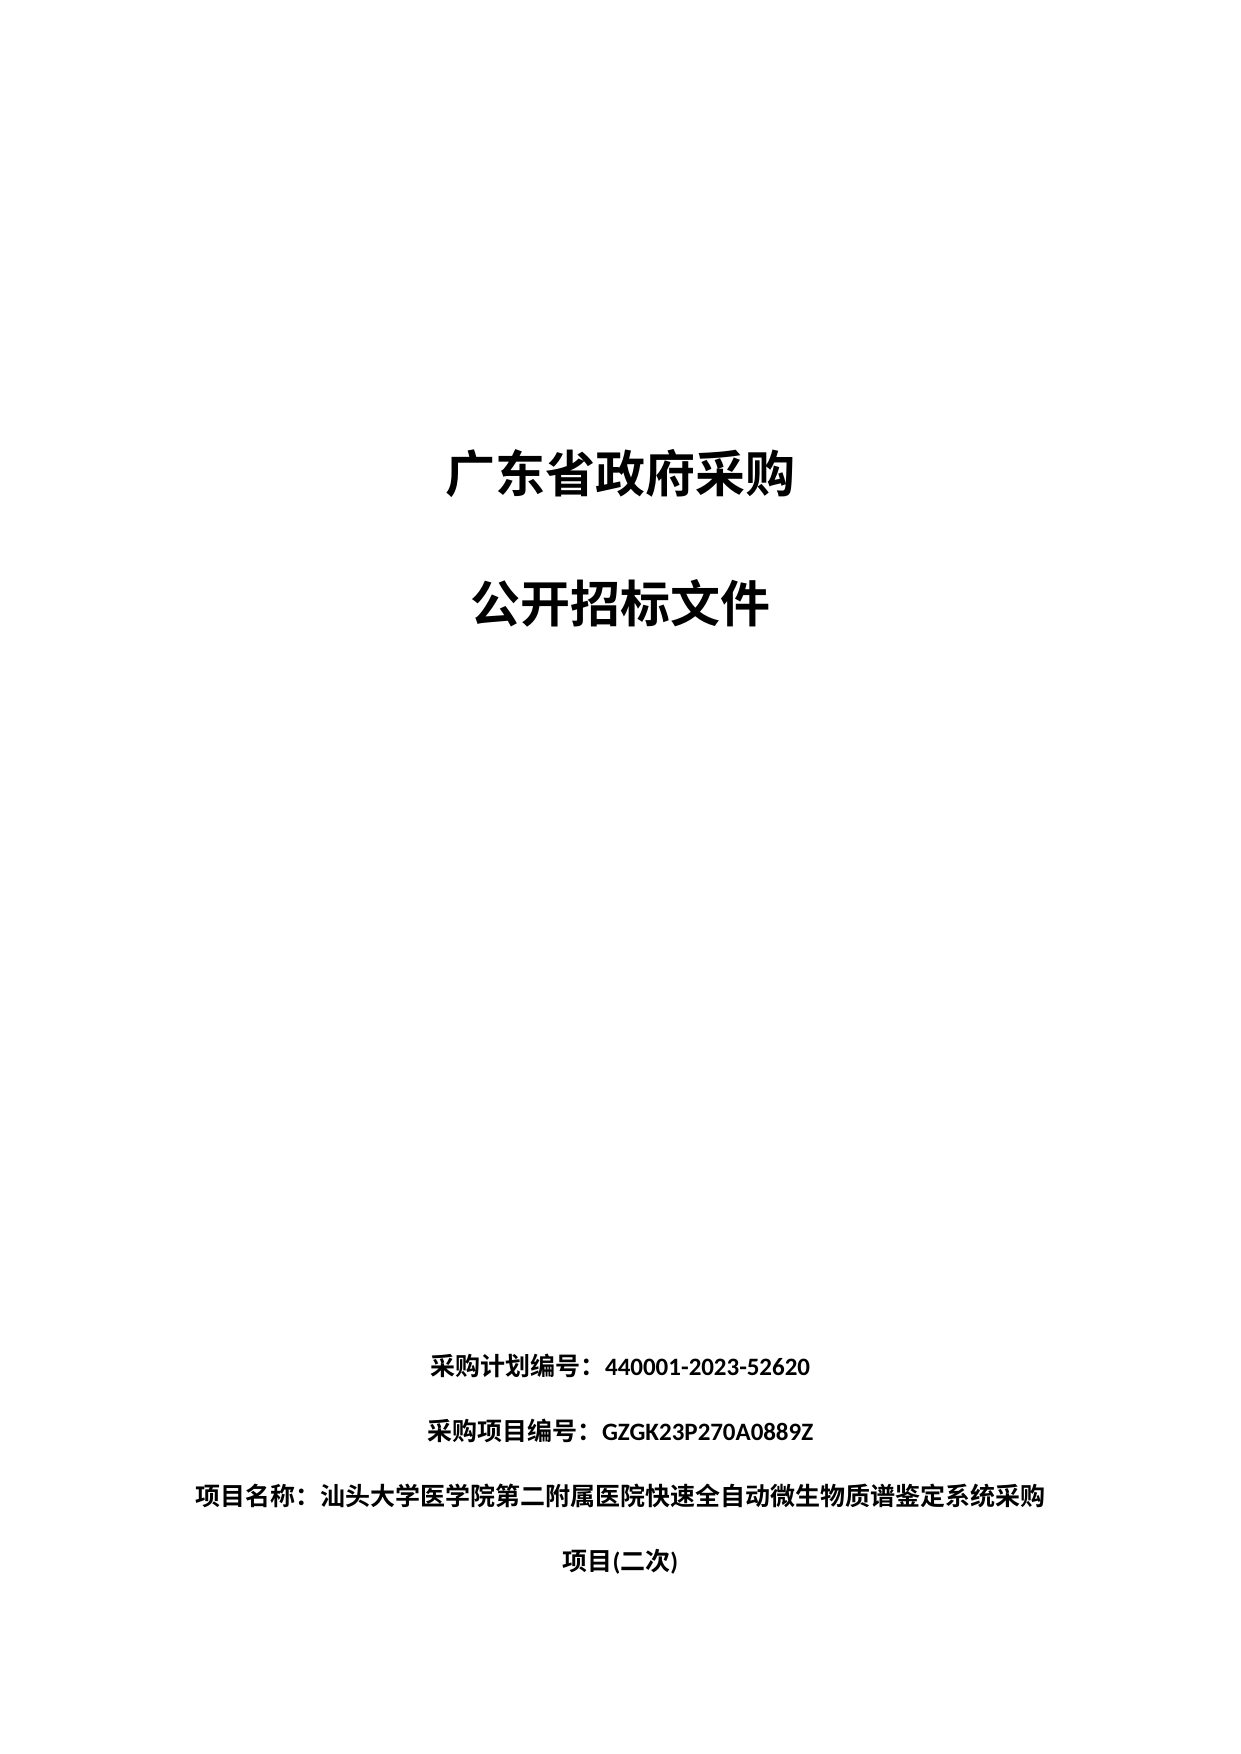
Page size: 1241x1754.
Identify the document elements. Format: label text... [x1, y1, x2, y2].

text 项目名称：汕头大学医学院第二附属医院快速全自动微生物质谱鉴定系统采购项目(二次) [187, 1462, 1053, 1592]
text 公开招标文件 [187, 552, 1053, 1332]
text 采购项目编号：GZGK23P270A0889Z [187, 1397, 1053, 1462]
text 广东省政府采购 [187, 422, 1053, 519]
text 采购计划编号：440001-2023-52620 [187, 1332, 1053, 1397]
